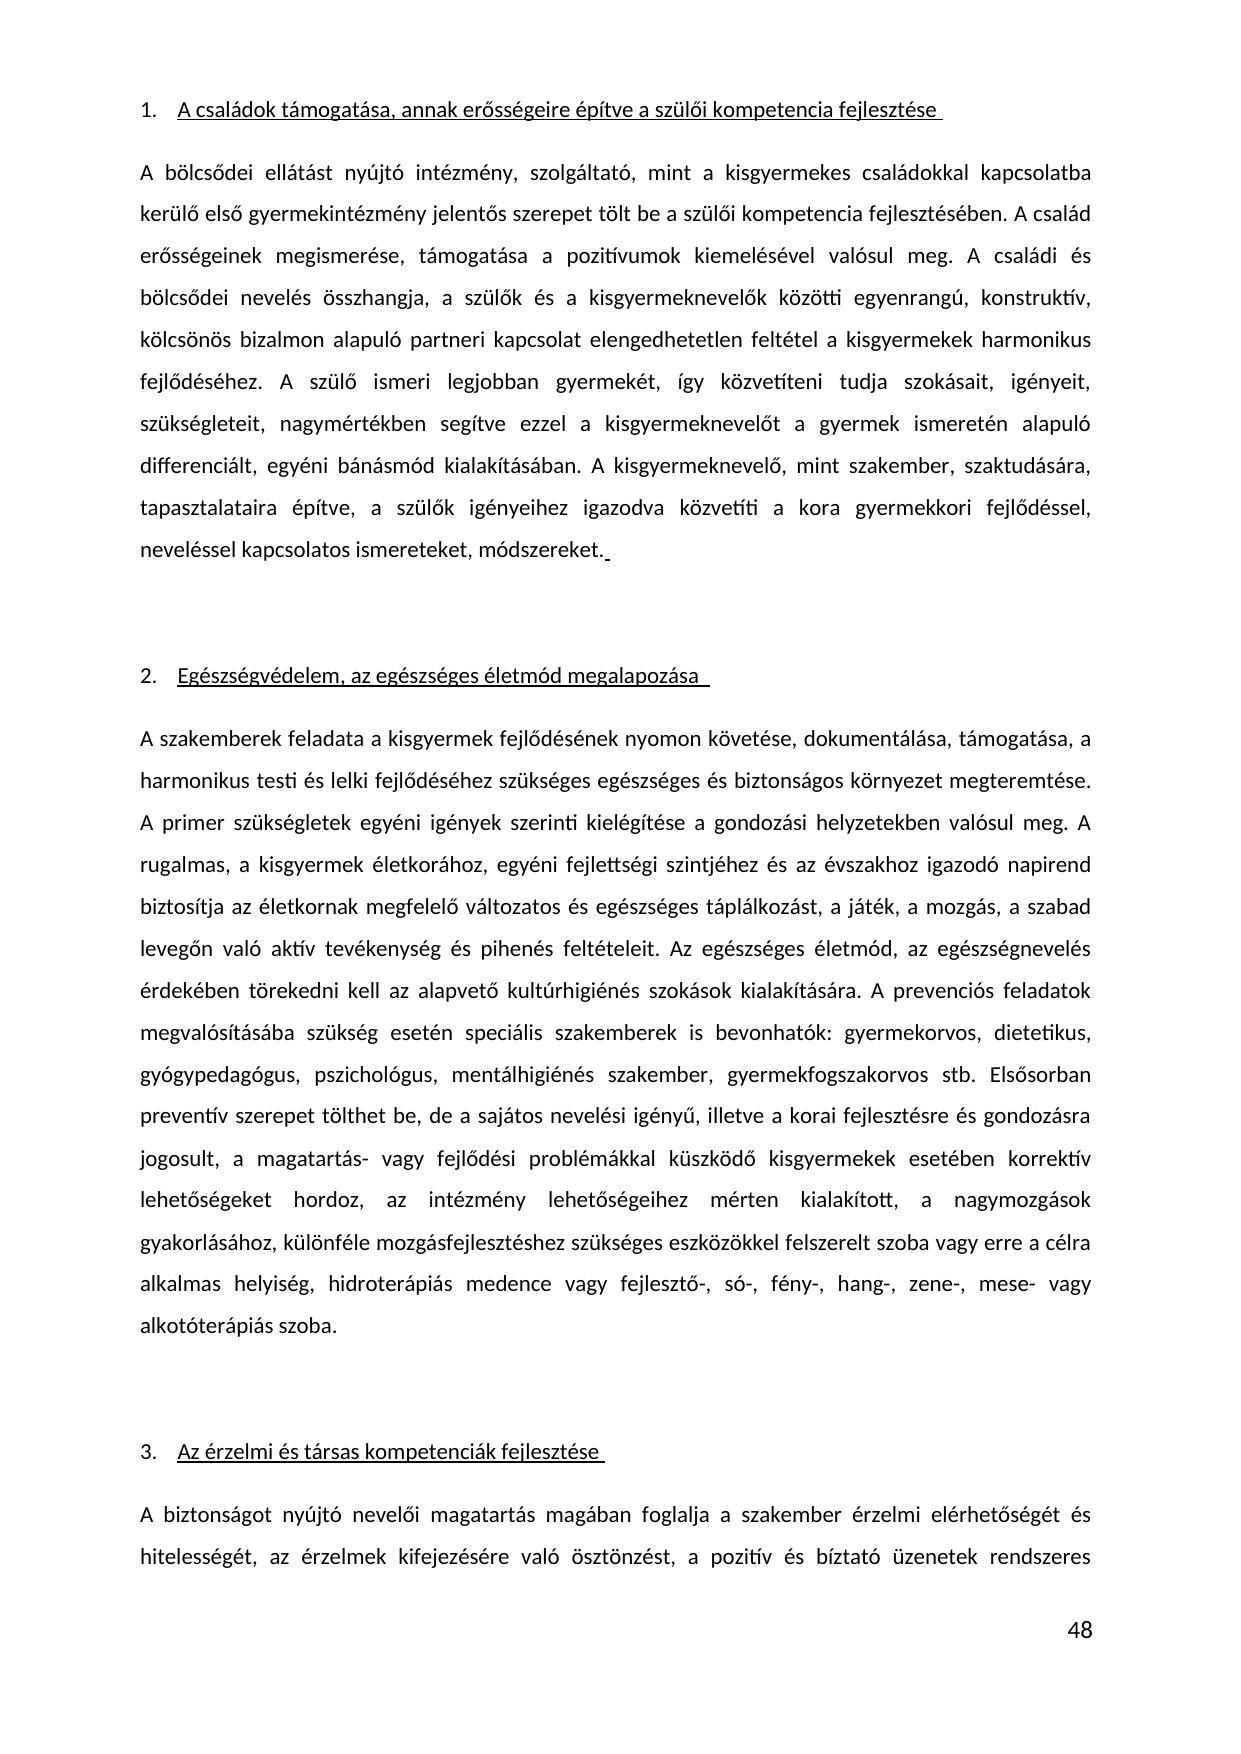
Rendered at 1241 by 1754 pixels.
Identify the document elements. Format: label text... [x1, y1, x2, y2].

list Egészségvédelem, az egészséges életmód megalapozása [140, 661, 1093, 689]
text A bölcsődei ellátást nyújtó intézmény, szolgáltató, mint a kisgyermekes családokkal kapcsolatba kerülő első gyermekintézmény jelentős szerepet tölt be a szülői kompetencia fejlesztésében. A család erősségeinek megismerése, támogatása a pozitívumok kiemelésével valósul meg. A családi és bölcsődei nevelés összhangja, a szülők és a kisgyermeknevelők közötti egyenrangú, konstruktív, kölcsönös bizalmon alapuló partneri kapcsolat elengedhetetlen feltétel a kisgyermekek harmonikus fejlődéséhez. A szülő ismeri legjobban gyermekét, így közvetíteni tudja szokásait, igényeit, szükségleteit, nagymértékben segítve ezzel a kisgyermeknevelőt a gyermek ismeretén alapuló differenciált, egyéni bánásmód kialakításában. A kisgyermeknevelő, mint szakember, szaktudására, tapasztalataira építve, a szülők igényeihez igazodva közvetíti a kora gyermekkori fejlődéssel, neveléssel kapcsolatos ismereteket, módszereket. [140, 158, 1093, 563]
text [140, 1500, 1093, 1570]
text A szakemberek feladata a kisgyermek fejlődésének nyomon követése, dokumentálása, támogatása, a harmonikus testi és lelki fejlődéséhez szükséges egészséges és biztonságos környezet megteremtése. A primer szükségletek egyéni igények szerinti kielégítése a gondozási helyzetekben valósul meg. A rugalmas, a kisgyermek életkorához, egyéni fejlettségi szintjéhez és az évszakhoz igazodó napirend biztosítja az életkornak megfelelő változatos és egészséges táplálkozást, a játék, a mozgás, a szabad levegőn való aktív tevékenység és pihenés feltételeit. Az egészséges életmód, az egészségnevelés érdekében törekedni kell az alapvető kultúrhigiénés szokások kialakítására. A prevenciós feladatok megvalósításába szükség esetén speciális szakemberek is bevonhatók: gyermekorvos, dietetikus, gyógypedagógus, pszichológus, mentálhigiénés szakember, gyermekfogszakorvos stb. Elsősorban preventív szerepet tölthet be, de a sajátos nevelési igényű, illetve a korai fejlesztésre és gondozásra jogosult, a magatartás- vagy fejlődési problémákkal küszködő kisgyermekek esetében korrektív lehetőségeket hordoz, az intézmény lehetőségeihez mérten kialakított, a nagymozgások gyakorlásához, különféle mozgásfejlesztéshez szükséges eszközökkel felszerelt szoba vagy erre a célra alkalmas helyiség, hidroterápiás medence vagy fejlesztő-, só-, fény-, hang-, zene-, mese- vagy alkotóterápiás szoba. [140, 724, 1093, 1339]
list A családok támogatása, annak erősségeire építve a szülői kompetencia fejlesztése [140, 95, 1093, 123]
list Az érzelmi és társas kompetenciák fejlesztése [140, 1437, 1093, 1465]
